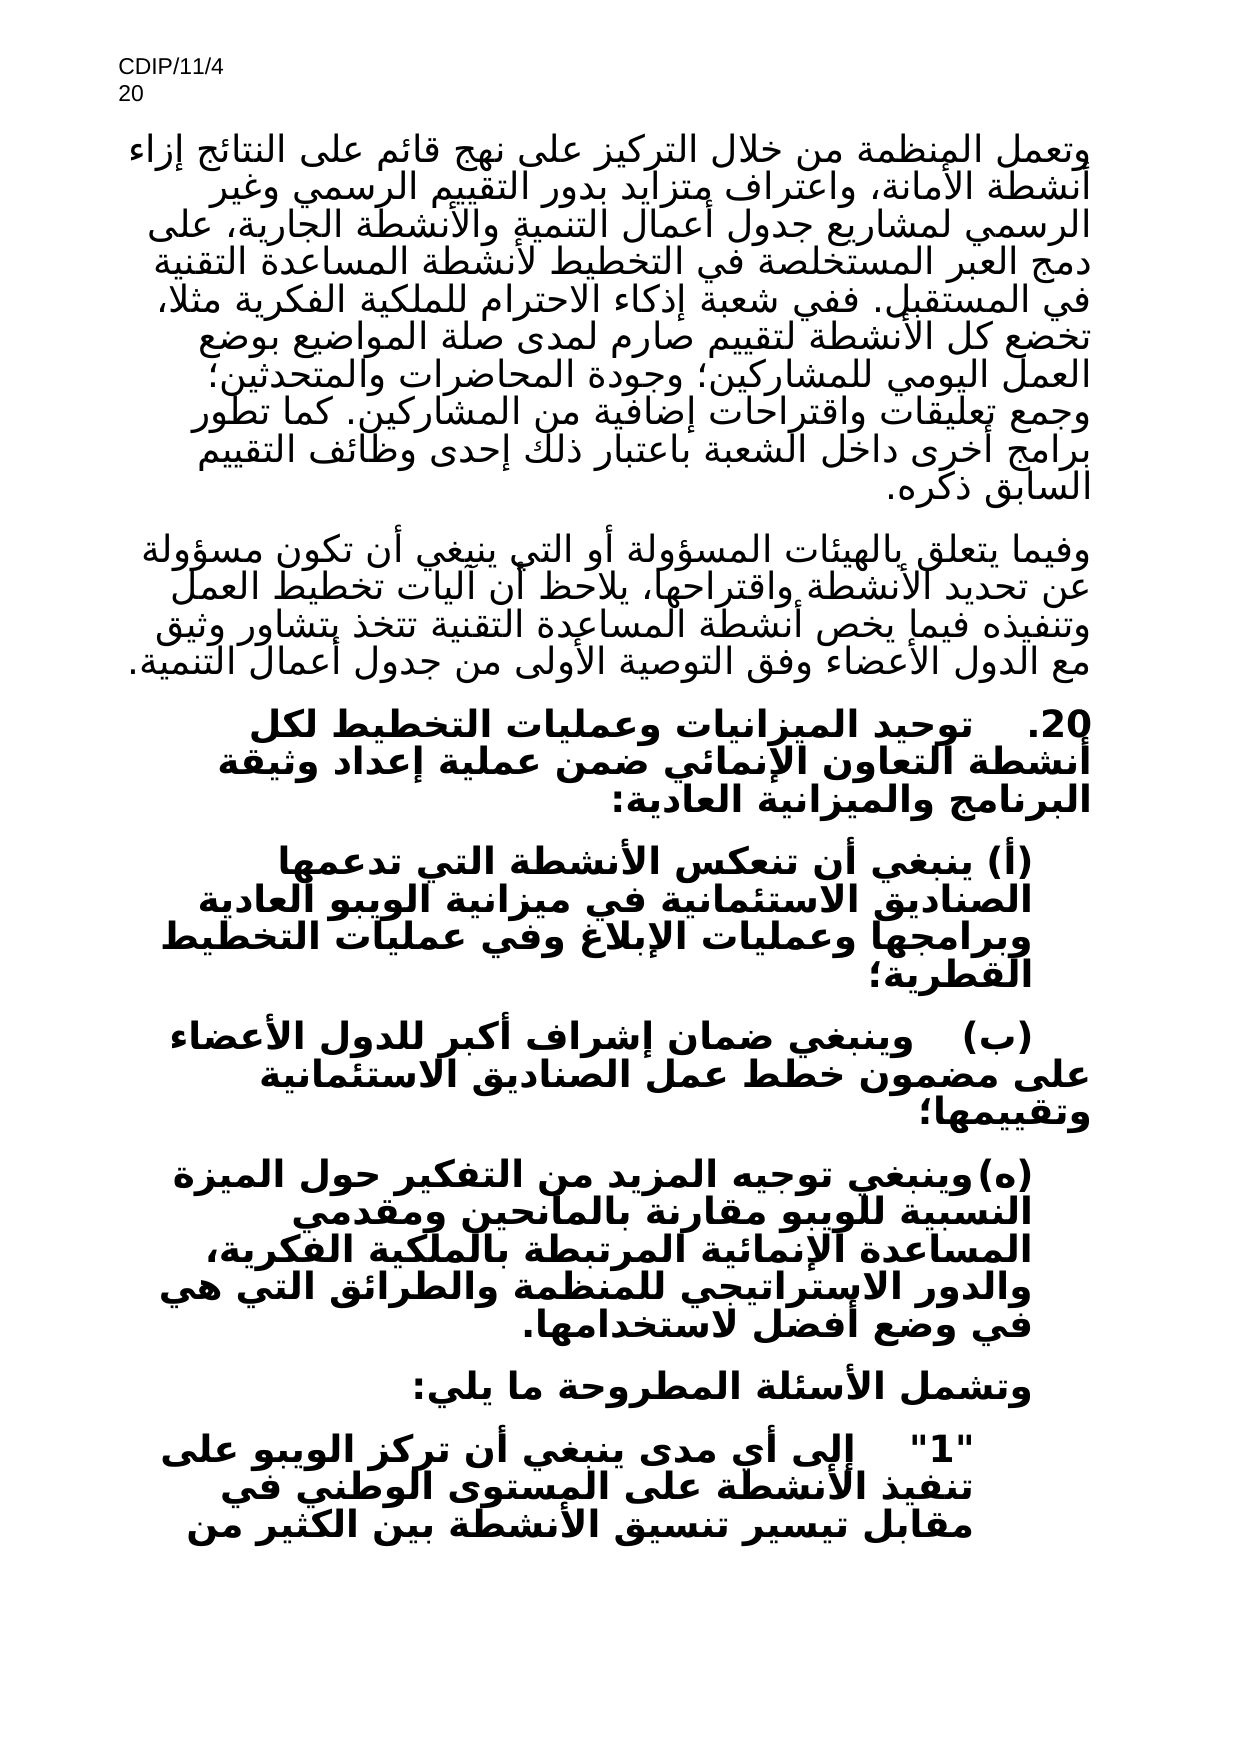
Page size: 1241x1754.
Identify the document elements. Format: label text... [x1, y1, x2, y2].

text وفيما يتعلق بالهيئات المسؤولة أو التي ينبغي أن تكون مسؤولة عن تحديد الأنشطة واقتراحها، يلاحظ أن آليات تخطيط العمل وتنفيذه فيما يخص أنشطة المساعدة التقنية تتخذ بتشاور وثيق مع الدول الأعضاء وفق التوصية الأولى من جدول أعمال التنمية. [118, 532, 1092, 682]
text وتعمل المنظمة من خلال التركيز على نهج قائم على النتائج إزاء أنشطة الأمانة، واعتراف متزايد بدور التقييم الرسمي وغير الرسمي لمشاريع جدول أعمال التنمية والأنشطة الجارية، على دمج العبر المستخلصة في التخطيط لأنشطة المساعدة التقنية في المستقبل. ففي شعبة إذكاء الاحترام للملكية الفكرية مثلا، تخضع كل الأنشطة لتقييم صارم لمدى صلة المواضيع بوضع العمل اليومي للمشاركين؛ وجودة المحاضرات والمتحدثين؛ وجمع تعليقات واقتراحات إضافية من المشاركين. كما تطور برامج أخرى داخل الشعبة باعتبار ذلك إحدى وظائف التقييم السابق ذكره. [118, 132, 1092, 507]
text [118, 1432, 1033, 1545]
text 20. توحيد الميزانيات وعمليات التخطيط لكل أنشطة التعاون الإنمائي ضمن عملية إعداد وثيقة البرنامج والميزانية العادية: [118, 707, 1092, 820]
text وتشمل الأسئلة المطروحة ما يلي: [641, 1370, 1092, 1407]
text (ه) وينبغي توجيه المزيد من التفكير حول الميزة النسبية للويبو مقارنة بالمانحين ومقدمي المساعدة الإنمائية المرتبطة بالملكية الفكرية، والدور الاستراتيجي للمنظمة والطرائق التي هي في وضع أفضل لاستخدامها. [118, 1157, 1092, 1345]
text (ب) وينبغي ضمان إشراف أكبر للدول الأعضاء على مضمون خطط عمل الصناديق الاستئمانية وتقييمها؛ [118, 1020, 1092, 1132]
text وتشمل الأسئلة المطروحة ما يلي: [118, 1370, 658, 1407]
text (أ) ينبغي أن تنعكس الأنشطة التي تدعمها الصناديق الاستئمانية في ميزانية الويبو العادية وبرامجها وعمليات الإبلاغ وفي عمليات التخطيط القطرية؛ [118, 845, 1092, 995]
